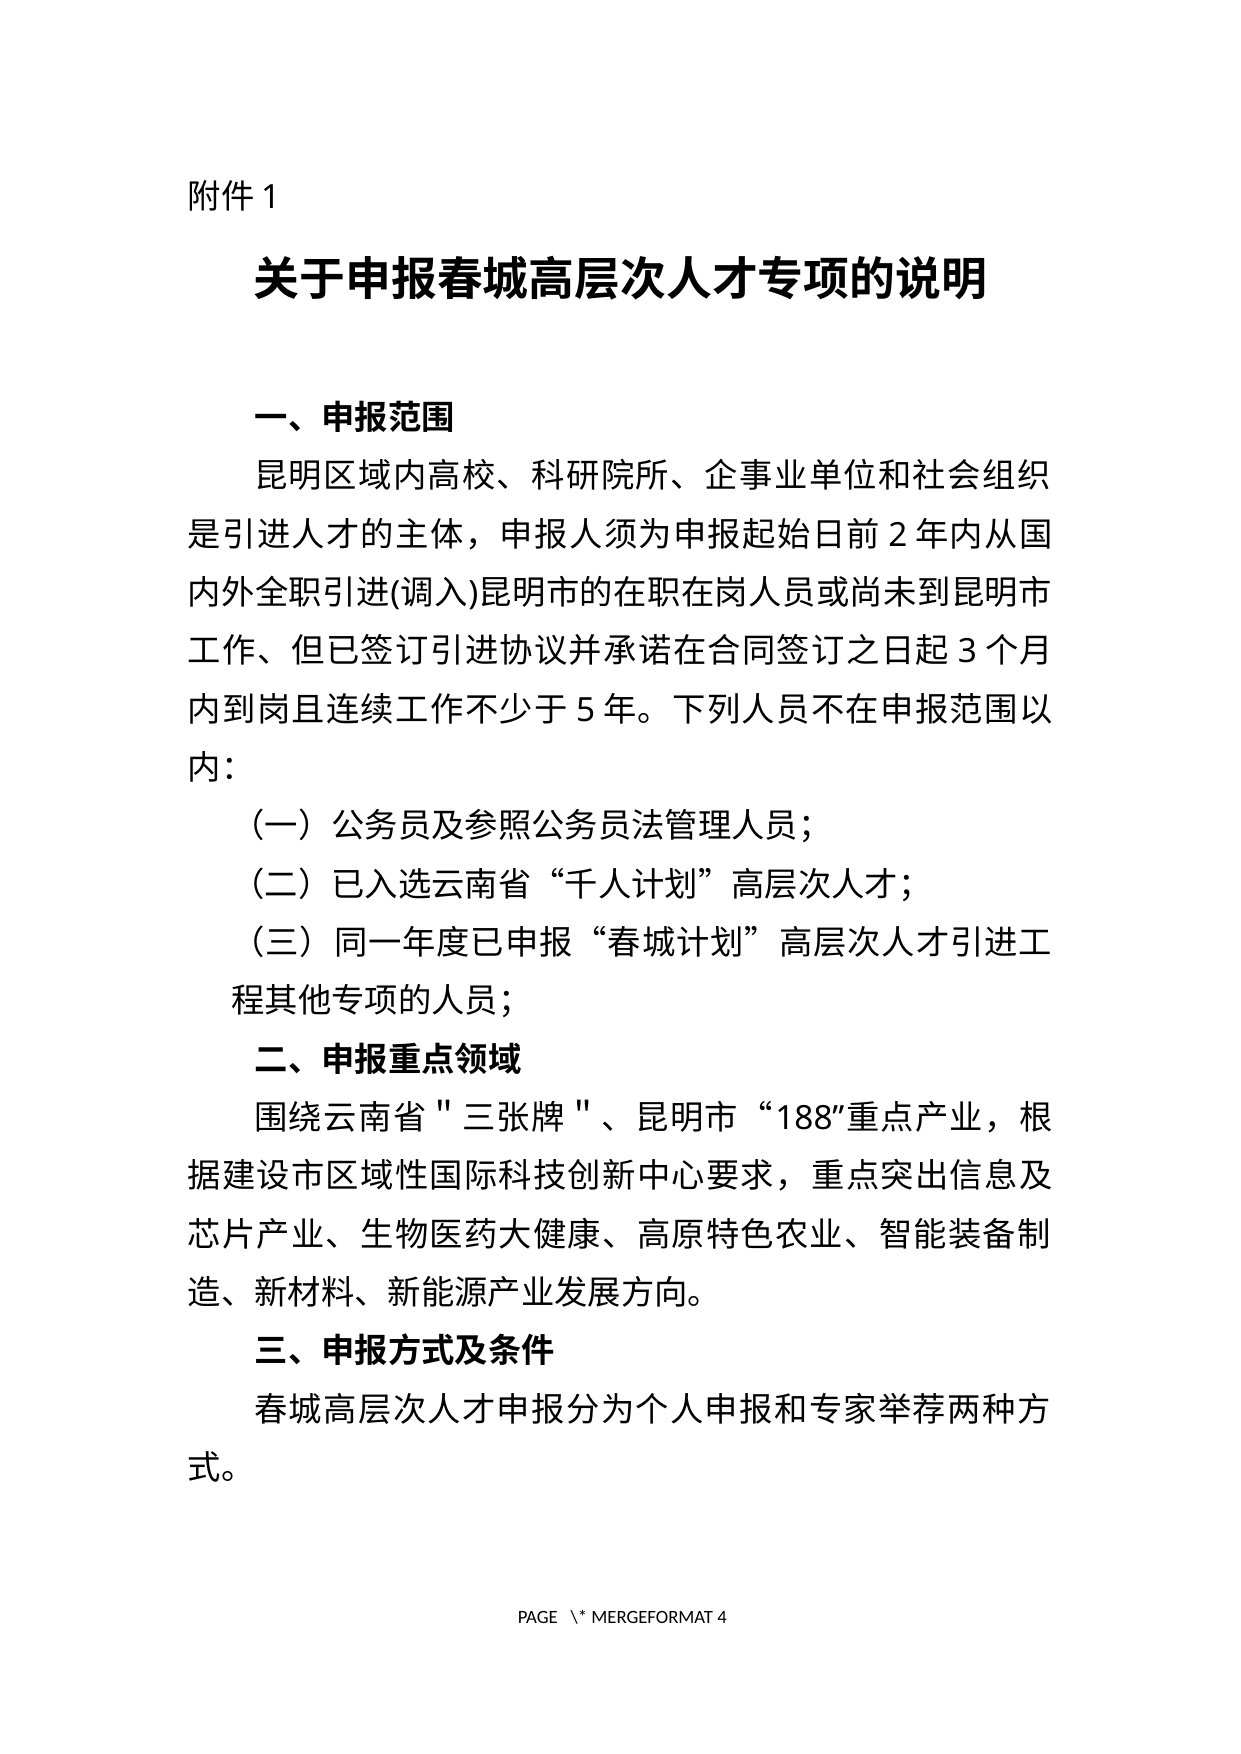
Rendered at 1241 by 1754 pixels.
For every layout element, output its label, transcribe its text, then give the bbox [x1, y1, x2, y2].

text 一、申报范围 [187, 383, 1053, 441]
text 三、申报方式及条件 [187, 1316, 1053, 1374]
text （二）已入选云南省“千人计划”高层次人才； [231, 849, 1053, 908]
text 附件1 [187, 162, 1053, 227]
text 关于申报春城高层次人才专项的说明 [187, 227, 1053, 324]
text 二、申报重点领域 [187, 1024, 1053, 1083]
text （一）公务员及参照公务员法管理人员； [231, 791, 1053, 849]
text 春城高层次人才申报分为个人申报和专家举荐两种方式。 [187, 1374, 1053, 1491]
text 昆明区域内高校、科研院所、企事业单位和社会组织是引进人才的主体，申报人须为申报起始日前2年内从国内外全职引进(调入)昆明市的在职在岗人员或尚未到昆明市工作、但已签订引进协议并承诺在合同签订之日起3个月内到岗且连续工作不少于5年。下列人员不在申报范围以内： [187, 441, 1053, 791]
text 围绕云南省＂三张牌＂、昆明市“188”重点产业，根据建设市区域性国际科技创新中心要求，重点突出信息及芯片产业、生物医药大健康、高原特色农业、智能装备制造、新材料、新能源产业发展方向。 [187, 1083, 1053, 1316]
text （三）同一年度已申报“春城计划”高层次人才引进工程其他专项的人员； [231, 908, 1053, 1024]
